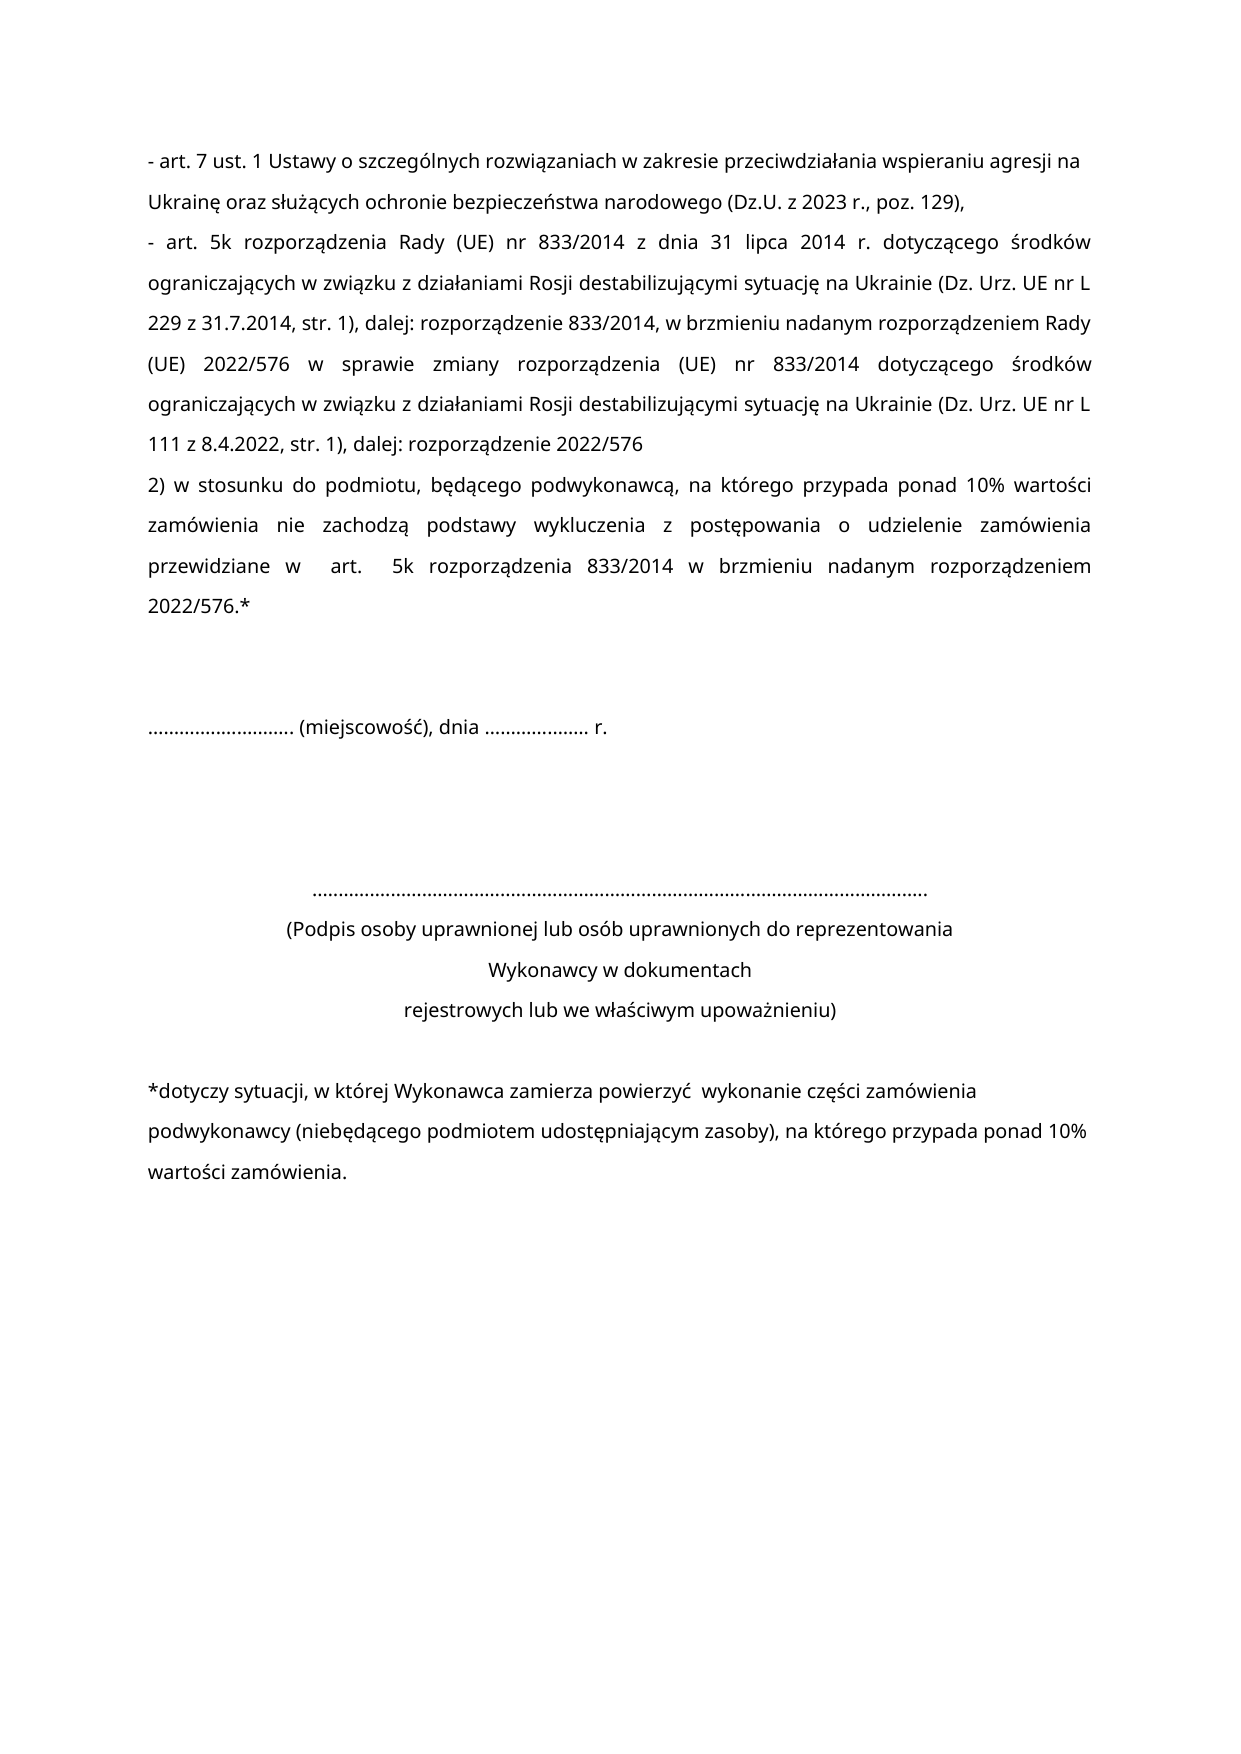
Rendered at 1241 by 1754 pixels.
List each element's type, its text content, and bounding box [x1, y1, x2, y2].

text - art. 7 ust. 1 Ustawy o szczególnych rozwiązaniach w zakresie przeciwdziałania wspieraniu agresji na Ukrainę oraz służących ochronie bezpieczeństwa narodowego (Dz.U. z 2023 r., poz. 129), [148, 148, 1092, 215]
text - art. 5k rozporządzenia Rady (UE) nr 833/2014 z dnia 31 lipca 2014 r. dotyczącego środków ograniczających w związku z działaniami Rosji destabilizującymi sytuację na Ukrainie (Dz. Urz. UE nr L 229 z 31.7.2014, str. 1), dalej: rozporządzenie 833/2014, w brzmieniu nadanym rozporządzeniem Rady (UE) 2022/576 w sprawie zmiany rozporządzenia (UE) nr 833/2014 dotyczącego środków ograniczających w związku z działaniami Rosji destabilizującymi sytuację na Ukrainie (Dz. Urz. UE nr L 111 z 8.4.2022, str. 1), dalej: rozporządzenie 2022/576 [148, 228, 1092, 458]
text ..………….…………………..…………………………………………………………………….. [148, 875, 1092, 902]
text *dotyczy sytuacji, w której Wykonawca zamierza powierzyć wykonanie części zamówienia podwykonawcy (niebędącego podmiotem udostępniającym zasoby), na którego przypada ponad 10% wartości zamówienia. [148, 1077, 1092, 1185]
text …………..…….……. (miejscowość), dnia ………….……. r. [148, 713, 1092, 741]
text 2) w stosunku do podmiotu, będącego podwykonawcą, na którego przypada ponad 10% wartości zamówienia nie zachodzą podstawy wykluczenia z postępowania o udzielenie zamówienia przewidziane w art. 5k rozporządzenia 833/2014 w brzmieniu nadanym rozporządzeniem 2022/576.* [148, 471, 1092, 619]
text rejestrowych lub we właściwym upoważnieniu) [148, 996, 1092, 1023]
text (Podpis osoby uprawnionej lub osób uprawnionych do reprezentowania [148, 916, 1092, 943]
text Wykonawcy w dokumentach [148, 956, 1092, 983]
